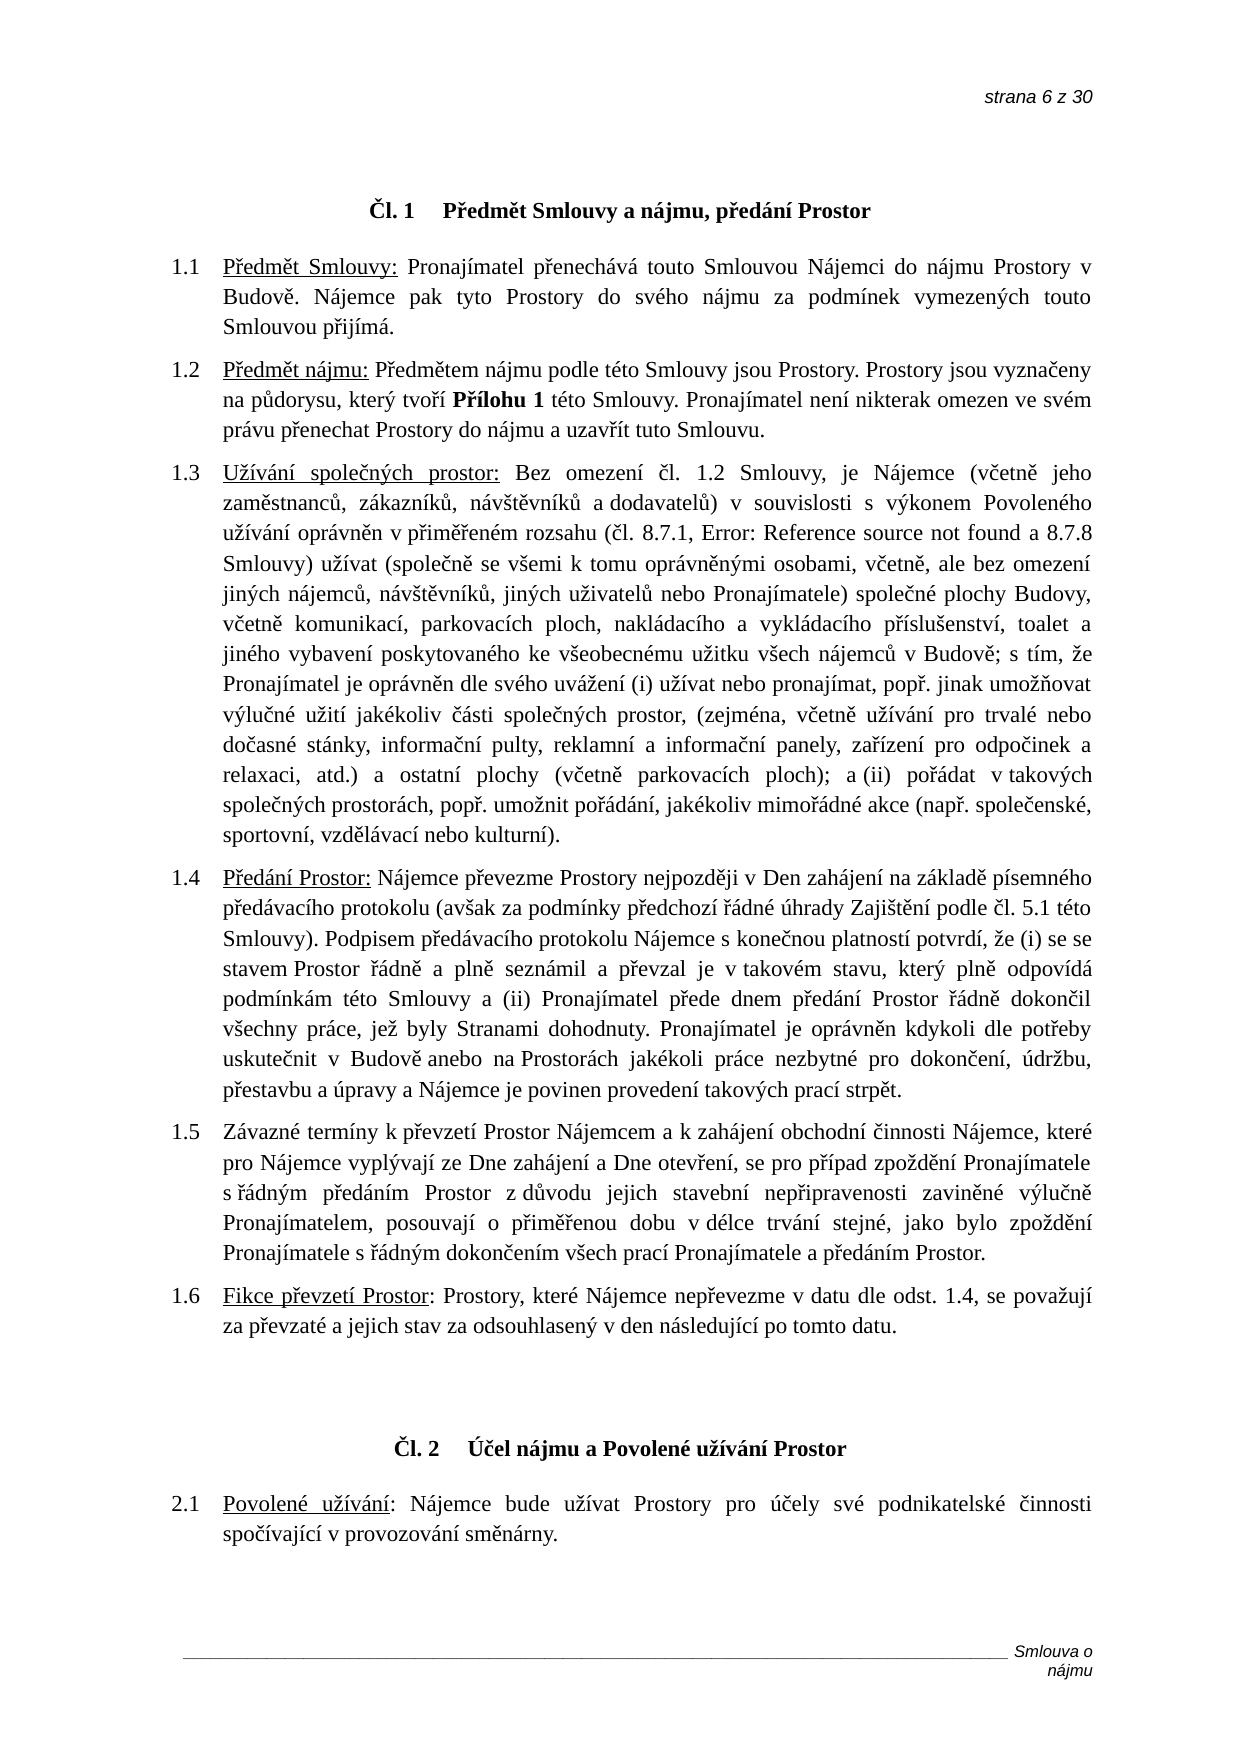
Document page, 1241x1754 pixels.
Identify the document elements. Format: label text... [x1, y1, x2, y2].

subtitle Účel nájmu a Povolené užívání Prostor [148, 1435, 1093, 1461]
subtitle Předání Prostor: Nájemce převezme Prostory nejpozději v Den zahájení na základě písemného předávacího protokolu (avšak za podmínky předchozí řádné úhrady Zajištění podle čl. 5.1 této Smlouvy). Podpisem předávacího protokolu Nájemce s konečnou platností potvrdí, že (i) se se stavem Prostor řádně a plně seznámil a převzal je v takovém stavu, který plně odpovídá podmínkám této Smlouvy a (ii) Pronajímatel přede dnem předání Prostor řádně dokončil všechny práce, jež byly Stranami dohodnuty. Pronajímatel je oprávněn kdykoli dle potřeby uskutečnit v Budově anebo na Prostorách jakékoli práce nezbytné pro dokončení, údržbu, přestavbu a úpravy a Nájemce je povinen provedení takových prací strpět. [171, 864, 1093, 1102]
subtitle Předmět Smlouvy: Pronajímatel přenechává touto Smlouvou Nájemci do nájmu Prostory v Budově. Nájemce pak tyto Prostory do svého nájmu za podmínek vymezených touto Smlouvou přijímá. [171, 253, 1093, 339]
subtitle Předmět Smlouvy a nájmu, předání Prostor [148, 198, 1093, 224]
subtitle Fikce převzetí Prostor: Prostory, které Nájemce nepřevezme v datu dle odst. 1.4, se považují za převzaté a jejich stav za odsouhlasený v den následující po tomto datu. [171, 1282, 1093, 1338]
subtitle Povolené užívání: Nájemce bude užívat Prostory pro účely své podnikatelské činnosti spočívající v provozování směnárny. [171, 1490, 1093, 1547]
subtitle Předmět nájmu: Předmětem nájmu podle této Smlouvy jsou Prostory. Prostory jsou vyznačeny na půdorysu, který tvoří Přílohu 1 této Smlouvy. Pronajímatel není nikterak omezen ve svém právu přenechat Prostory do nájmu a uzavřít tuto Smlouvu. [171, 356, 1093, 443]
subtitle Závazné termíny k převzetí Prostor Nájemcem a k zahájení obchodní činnosti Nájemce, které pro Nájemce vyplývají ze Dne zahájení a Dne otevření, se pro případ zpoždění Pronajímatele s řádným předáním Prostor z důvodu jejich stavební nepřipravenosti zaviněné výlučně Pronajímatelem, posouvají o přiměřenou dobu v délce trvání stejné, jako bylo zpoždění Pronajímatele s řádným dokončením všech prací Pronajímatele a předáním Prostor. [171, 1118, 1093, 1266]
